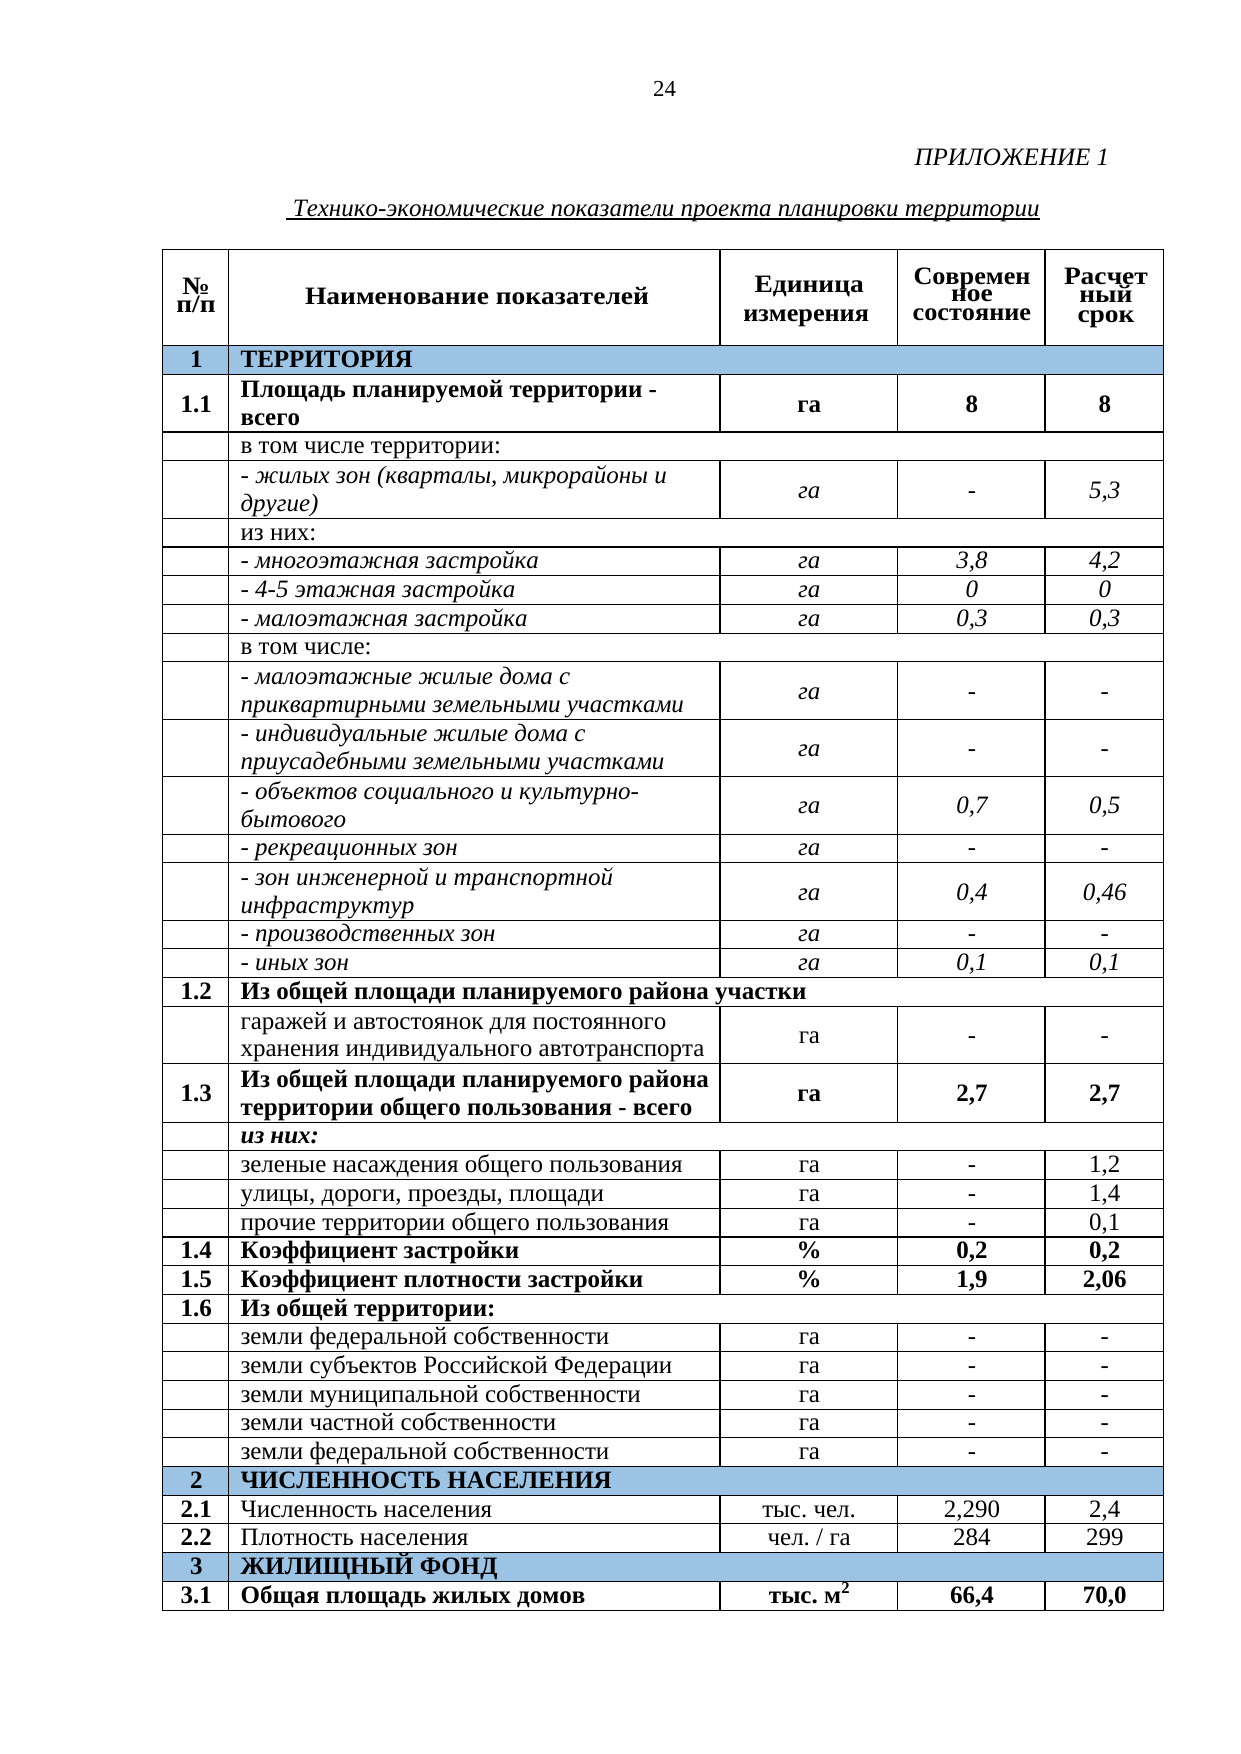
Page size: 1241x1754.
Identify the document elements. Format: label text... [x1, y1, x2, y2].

table_cell - многоэтажная застройка [229, 548, 719, 575]
table_cell - иных зон [229, 949, 719, 977]
table_cell - [898, 1209, 1044, 1236]
table_header Расчет ный срок [1046, 250, 1163, 345]
table_cell Из общей площади планируемого района участки [229, 978, 1163, 1006]
table_cell [163, 1209, 228, 1236]
table_cell [163, 634, 228, 661]
table_cell земли субъектов Российской Федерации [229, 1352, 719, 1380]
table_cell % [721, 1238, 897, 1265]
table_cell в том числе территории: [229, 433, 1163, 460]
table_cell 0,7 [898, 777, 1044, 833]
table_header Единица измерения [721, 250, 897, 345]
table_cell 1,9 [898, 1266, 1044, 1294]
table_cell 0,5 [1046, 777, 1163, 833]
table_cell 70,0 [1046, 1582, 1163, 1609]
table_cell 2 [163, 1467, 228, 1495]
table_cell 1.3 [163, 1064, 228, 1122]
table_cell 0,1 [1046, 949, 1163, 977]
table_cell [163, 863, 228, 919]
table_cell - индивидуальные жилые дома с приусадебными земельными участками [229, 720, 719, 776]
table_cell ТЕРРИТОРИЯ [229, 346, 1163, 374]
table_cell 2,06 [1046, 1266, 1163, 1294]
table_cell 2,290 [898, 1496, 1044, 1523]
table_cell га [721, 576, 897, 604]
table_cell - производственных зон [229, 921, 719, 948]
table_cell [163, 605, 228, 632]
table_cell [163, 1324, 228, 1351]
table_cell га [721, 1007, 897, 1063]
table_cell - 4-5 этажная застройка [229, 576, 719, 604]
table_cell га [721, 662, 897, 718]
table_cell тыс. чел. [721, 1496, 897, 1523]
table_header Современ ное состояние [898, 250, 1044, 345]
table_cell 0,3 [1046, 605, 1163, 632]
table_cell [163, 835, 228, 862]
table_cell 3,8 [898, 548, 1044, 575]
table_cell Коэффициент плотности застройки [229, 1266, 719, 1294]
table_cell 1.5 [163, 1266, 228, 1294]
table_cell - [898, 1410, 1044, 1437]
table_cell Коэффициент застройки [229, 1238, 719, 1265]
table_cell [163, 548, 228, 575]
table_cell 2.2 [163, 1524, 228, 1552]
table_cell га [721, 1438, 897, 1466]
table_cell - [898, 1352, 1044, 1380]
table_cell Площадь планируемой территории - всего [229, 375, 719, 431]
table_cell Плотность населения [229, 1524, 719, 1552]
table_cell - [1046, 1381, 1163, 1408]
table_cell - жилых зон (кварталы, микрорайоны и другие) [229, 461, 719, 518]
table_cell - [1046, 921, 1163, 948]
table_cell - [898, 1438, 1044, 1466]
table_cell 1,4 [1046, 1180, 1163, 1208]
table_cell га [721, 1410, 897, 1437]
table_cell 0 [898, 576, 1044, 604]
table_cell [163, 576, 228, 604]
table_cell 0,4 [898, 863, 1044, 919]
table_cell [163, 1381, 228, 1408]
table_cell 0,1 [1046, 1209, 1163, 1236]
table_cell % [721, 1266, 897, 1294]
table_cell [163, 1180, 228, 1208]
table_cell [163, 949, 228, 977]
table_cell га [721, 949, 897, 977]
table_cell - [1046, 1007, 1163, 1063]
table_cell 0,1 [898, 949, 1044, 977]
table_cell [163, 1123, 228, 1150]
table_cell - [1046, 1438, 1163, 1466]
table_cell 1.2 [163, 978, 228, 1006]
table_cell ЖИЛИЩНЫЙ ФОНД [229, 1553, 1163, 1581]
table_cell ЧИСЛЕННОСТЬ НАСЕЛЕНИЯ [229, 1467, 1163, 1495]
table_cell - малоэтажная застройка [229, 605, 719, 632]
table_cell га [721, 1151, 897, 1179]
table_cell [163, 519, 228, 546]
table_cell 1.1 [163, 375, 228, 431]
table_cell 8 [898, 375, 1044, 431]
table_cell 66,4 [898, 1582, 1044, 1609]
table_cell га [721, 1352, 897, 1380]
table_cell - [1046, 835, 1163, 862]
table_cell земли частной собственности [229, 1410, 719, 1437]
table_cell [163, 1352, 228, 1380]
table_cell [163, 461, 228, 518]
table_cell 5,3 [1046, 461, 1163, 518]
table_cell земли муниципальной собственности [229, 1381, 719, 1408]
table_cell 0,2 [898, 1238, 1044, 1265]
table_cell - зон инженерной и транспортной инфраструктур [229, 863, 719, 919]
table_cell 1.4 [163, 1238, 228, 1265]
table_cell зеленые насаждения общего пользования [229, 1151, 719, 1179]
table_cell 8 [1046, 375, 1163, 431]
table_cell [163, 433, 228, 460]
table_cell 0 [1046, 576, 1163, 604]
table_header Наименование показателей [229, 250, 719, 345]
table_cell - [1046, 1410, 1163, 1437]
table_cell 1,2 [1046, 1151, 1163, 1179]
table_cell 4,2 [1046, 548, 1163, 575]
table_cell 1 [163, 346, 228, 374]
table_cell - [1046, 1352, 1163, 1380]
table_cell 2,7 [898, 1064, 1044, 1122]
table_cell - [1046, 662, 1163, 718]
table_cell га [721, 548, 897, 575]
table_cell Из общей площади планируемого района территории общего пользования - всего [229, 1064, 719, 1122]
table_cell га [721, 720, 897, 776]
table_cell Численность населения [229, 1496, 719, 1523]
table_cell Общая площадь жилых домов [229, 1582, 719, 1609]
text ПРИЛОЖЕНИЕ 1 [177, 142, 1109, 171]
table_cell 3.1 [163, 1582, 228, 1609]
table_cell - [898, 720, 1044, 776]
table_cell гаражей и автостоянок для постоянного хранения индивидуального автотранспорта [229, 1007, 719, 1063]
table_cell га [721, 777, 897, 833]
table_cell - [898, 921, 1044, 948]
table_cell 0,2 [1046, 1238, 1163, 1265]
table_cell - [898, 662, 1044, 718]
table_cell 284 [898, 1524, 1044, 1552]
table_cell 2,7 [1046, 1064, 1163, 1122]
table_cell - [898, 461, 1044, 518]
table_cell земли федеральной собственности [229, 1438, 719, 1466]
table_cell [163, 662, 228, 718]
table_cell тыс. м2 [721, 1582, 897, 1609]
table_cell га [721, 835, 897, 862]
table_cell из них: [229, 519, 1163, 546]
table_cell 0,3 [898, 605, 1044, 632]
table_cell [163, 921, 228, 948]
table_cell - [898, 1151, 1044, 1179]
table_cell га [721, 461, 897, 518]
table_cell - [898, 1180, 1044, 1208]
table_cell га [721, 1381, 897, 1408]
table_cell 1.6 [163, 1295, 228, 1322]
table_cell - малоэтажные жилые дома с приквартирными земельными участками [229, 662, 719, 718]
table_cell - [898, 1324, 1044, 1351]
table_cell [163, 1438, 228, 1466]
table_cell га [721, 1209, 897, 1236]
table_cell [163, 1151, 228, 1179]
table_cell га [721, 863, 897, 919]
table_cell в том числе: [229, 634, 1163, 661]
table_cell земли федеральной собственности [229, 1324, 719, 1351]
table_cell - [898, 1007, 1044, 1063]
table_cell 299 [1046, 1524, 1163, 1552]
table_cell [163, 1007, 228, 1063]
table_cell га [721, 1064, 897, 1122]
table_cell - [898, 1381, 1044, 1408]
table_cell [163, 720, 228, 776]
table_cell из них: [229, 1123, 1163, 1150]
table_cell га [721, 605, 897, 632]
table_cell 2.1 [163, 1496, 228, 1523]
table_cell 0,46 [1046, 863, 1163, 919]
table_cell га [721, 375, 897, 431]
table_cell га [721, 1324, 897, 1351]
table_cell - объектов социального и культурно- бытового [229, 777, 719, 833]
table_cell - [1046, 720, 1163, 776]
table_cell - рекреационных зон [229, 835, 719, 862]
table_cell га [721, 921, 897, 948]
table_cell 3 [163, 1553, 228, 1581]
table_cell [163, 1410, 228, 1437]
text Технико-экономические показатели проекта планировки территории [177, 193, 1149, 222]
table_cell - [898, 835, 1044, 862]
table_cell - [1046, 1324, 1163, 1351]
table_cell 2,4 [1046, 1496, 1163, 1523]
table_cell улицы, дороги, проезды, площади [229, 1180, 719, 1208]
table_cell га [721, 1180, 897, 1208]
table_header № п/п [163, 250, 228, 345]
table_cell чел. / га [721, 1524, 897, 1552]
table_cell Из общей территории: [229, 1295, 1163, 1322]
table_cell прочие территории общего пользования [229, 1209, 719, 1236]
table_cell [163, 777, 228, 833]
